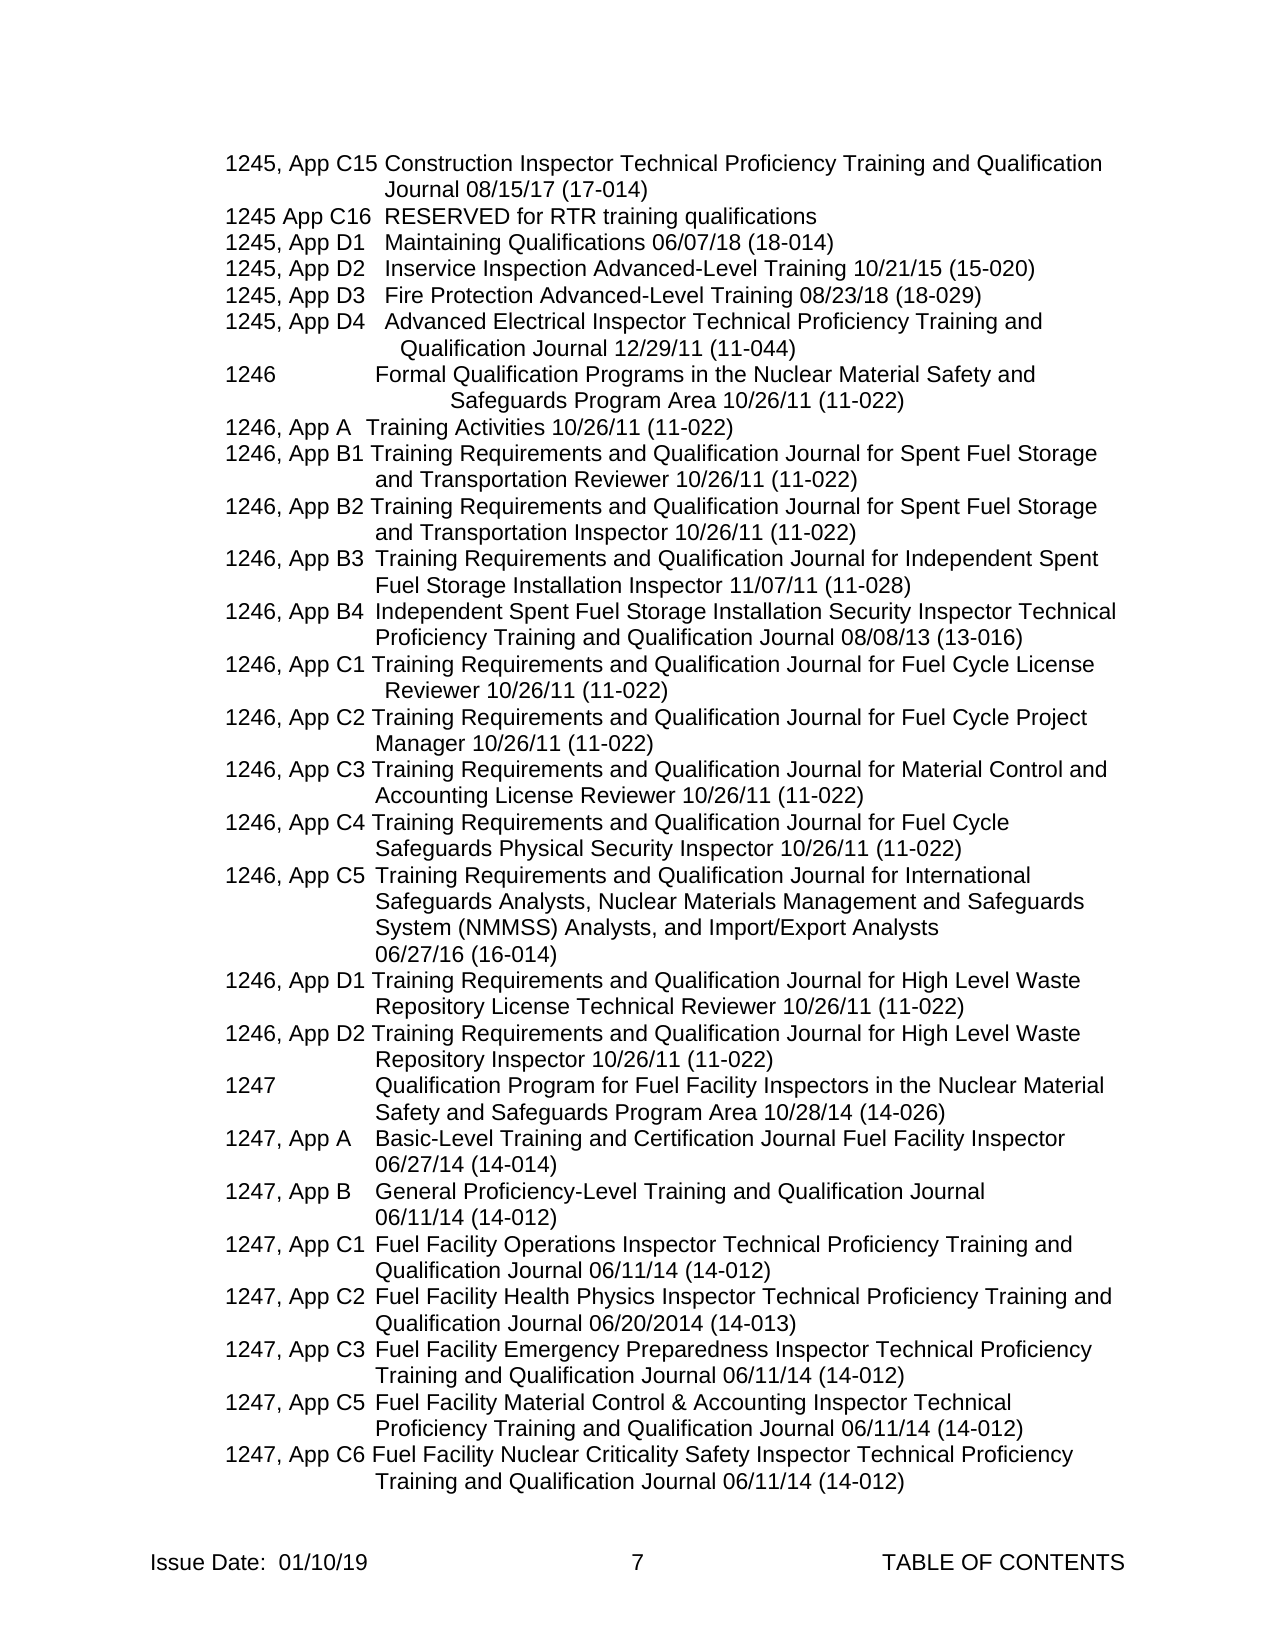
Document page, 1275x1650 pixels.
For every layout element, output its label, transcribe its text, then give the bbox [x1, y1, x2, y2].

text 1245, App D4 Advanced Electrical Inspector Technical Proficiency Training and Qualification Journal 12/29/11 (11-044) [150, 308, 1125, 361]
text 1245, App D2 Inservice Inspection Advanced-Level Training 10/21/15 (15-020) [150, 255, 1125, 282]
text 1246, App D2 Training Requirements and Qualification Journal for High Level Waste Repository Inspector 10/26/11 (11-022) [150, 1020, 1125, 1072]
text 1246, App B3 Training Requirements and Qualification Journal for Independent Spent Fuel Storage Installation Inspector 11/07/11 (11-028) [150, 545, 1125, 598]
text 1247, App C2 Fuel Facility Health Physics Inspector Technical Proficiency Training and Qualification Journal 06/20/2014 (14-013) [225, 1283, 1125, 1336]
text 1247 Qualification Program for Fuel Facility Inspectors in the Nuclear Material Safety and Safeguards Program Area 10/28/14 (14-026) [150, 1072, 1125, 1125]
text 1247, App C6 Fuel Facility Nuclear Criticality Safety Inspector Technical Proficiency Training and Qualification Journal 06/11/14 (14-012) [225, 1441, 1125, 1494]
text 1246, App C4 Training Requirements and Qualification Journal for Fuel Cycle Safeguards Physical Security Inspector 10/26/11 (11-022) [150, 809, 1125, 862]
text 06/11/14 (14-012) [375, 1204, 1125, 1231]
text 1245, App D1 Maintaining Qualifications 06/07/18 (18-014) [150, 229, 1125, 255]
text 1247, App B General Proficiency-Level Training and Qualification Journal [225, 1178, 1125, 1204]
text 1245, App C15 Construction Inspector Technical Proficiency Training and Qualification Journal 08/15/17 (17-014) [225, 150, 1125, 203]
text 1245 App C16 RESERVED for RTR training qualifications [225, 203, 1125, 229]
text 1246, App A Training Activities 10/26/11 (11-022) [150, 413, 1125, 440]
text 1246 Formal Qualification Programs in the Nuclear Material Safety and Safeguards Program Area 10/26/11 (11-022) [150, 361, 1125, 413]
text 1246, App B4 Independent Spent Fuel Storage Installation Security Inspector Technical Proficiency Training and Qualification Journal 08/08/13 (13-016) [150, 598, 1125, 651]
text 1246, App C3 Training Requirements and Qualification Journal for Material Control and Accounting License Reviewer 10/26/11 (11-022) [150, 756, 1125, 809]
text 1246, App C2 Training Requirements and Qualification Journal for Fuel Cycle Project Manager 10/26/11 (11-022) [150, 703, 1125, 756]
text 1245, App D3 Fire Protection Advanced-Level Training 08/23/18 (18-029) [150, 282, 1125, 308]
text 1246, App B1 Training Requirements and Qualification Journal for Spent Fuel Storage and Transportation Reviewer 10/26/11 (11-022) [150, 440, 1125, 493]
text 06/27/16 (16-014) [150, 941, 1125, 967]
text 1247, App C3 Fuel Facility Emergency Preparedness Inspector Technical Proficiency Training and Qualification Journal 06/11/14 (14-012) [225, 1336, 1125, 1389]
text 1246, App C5 Training Requirements and Qualification Journal for International Safeguards Analysts, Nuclear Materials Management and Safeguards System (NMMSS) Analysts, and Import/Export Analysts [150, 862, 1125, 941]
text 1246, App C1 Training Requirements and Qualification Journal for Fuel Cycle License Reviewer 10/26/11 (11-022) [150, 651, 1125, 703]
text 1246, App B2 Training Requirements and Qualification Journal for Spent Fuel Storage and Transportation Inspector 10/26/11 (11-022) [150, 493, 1125, 545]
text 1247, App A Basic-Level Training and Certification Journal Fuel Facility Inspector 06/27/14 (14-014) [225, 1125, 1125, 1178]
text 1247, App C1 Fuel Facility Operations Inspector Technical Proficiency Training and Qualification Journal 06/11/14 (14-012) [225, 1231, 1125, 1283]
text 1247, App C5 Fuel Facility Material Control & Accounting Inspector Technical Proficiency Training and Qualification Journal 06/11/14 (14-012) [225, 1389, 1125, 1441]
text 1246, App D1 Training Requirements and Qualification Journal for High Level Waste Repository License Technical Reviewer 10/26/11 (11-022) [150, 967, 1125, 1020]
